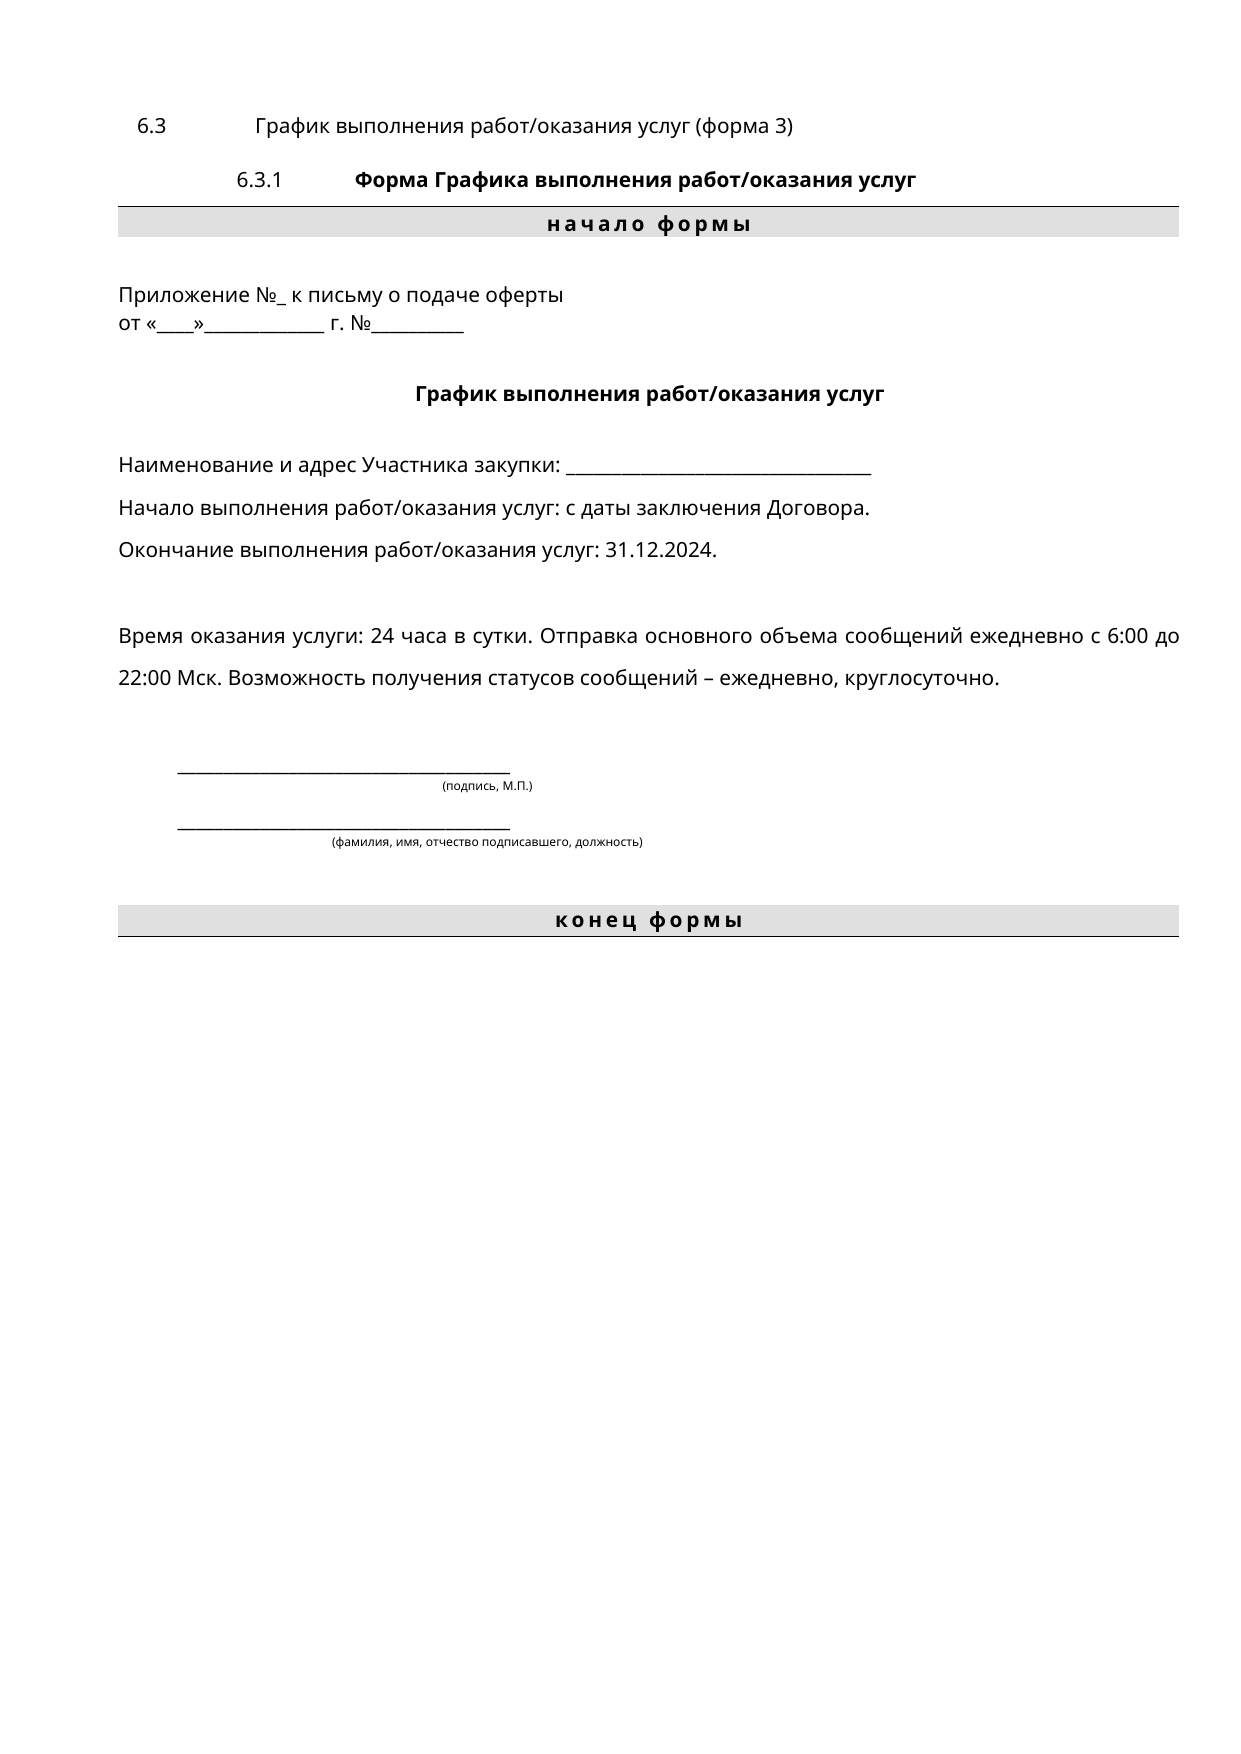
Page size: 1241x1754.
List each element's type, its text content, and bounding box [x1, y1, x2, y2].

text ____________________________________ [118, 749, 1181, 777]
text Приложение №_ к письму о подаче оферты от «____»_____________ г. №__________ [118, 280, 1181, 337]
text Время оказания услуги: 24 часа в сутки. Отправка основного объема сообщений ежедневно с 6:00 до 22:00 Мск. Возможность получения статусов сообщений – ежедневно, круглосуточно. [118, 621, 1181, 692]
text Начало выполнения работ/оказания услуг: с даты заключения Договора. [118, 493, 1181, 521]
text начало формы [118, 207, 1179, 237]
text конец формы [118, 905, 1179, 936]
text График выполнения работ/оказания услуг [118, 379, 1181, 408]
subtitle График выполнения работ/оказания услуг (форма 3) [137, 111, 1181, 140]
list Форма Графика выполнения работ/оказания услуг [236, 165, 1181, 193]
text ____________________________________ [118, 806, 1181, 834]
text Наименование и адрес Участника закупки: _________________________________ [118, 450, 1181, 479]
text Окончание выполнения работ/оказания услуг: 31.12.2024. [118, 536, 1181, 564]
text (фамилия, имя, отчество подписавшего, должность) [118, 834, 797, 862]
text (подпись, М.П.) [118, 777, 797, 806]
